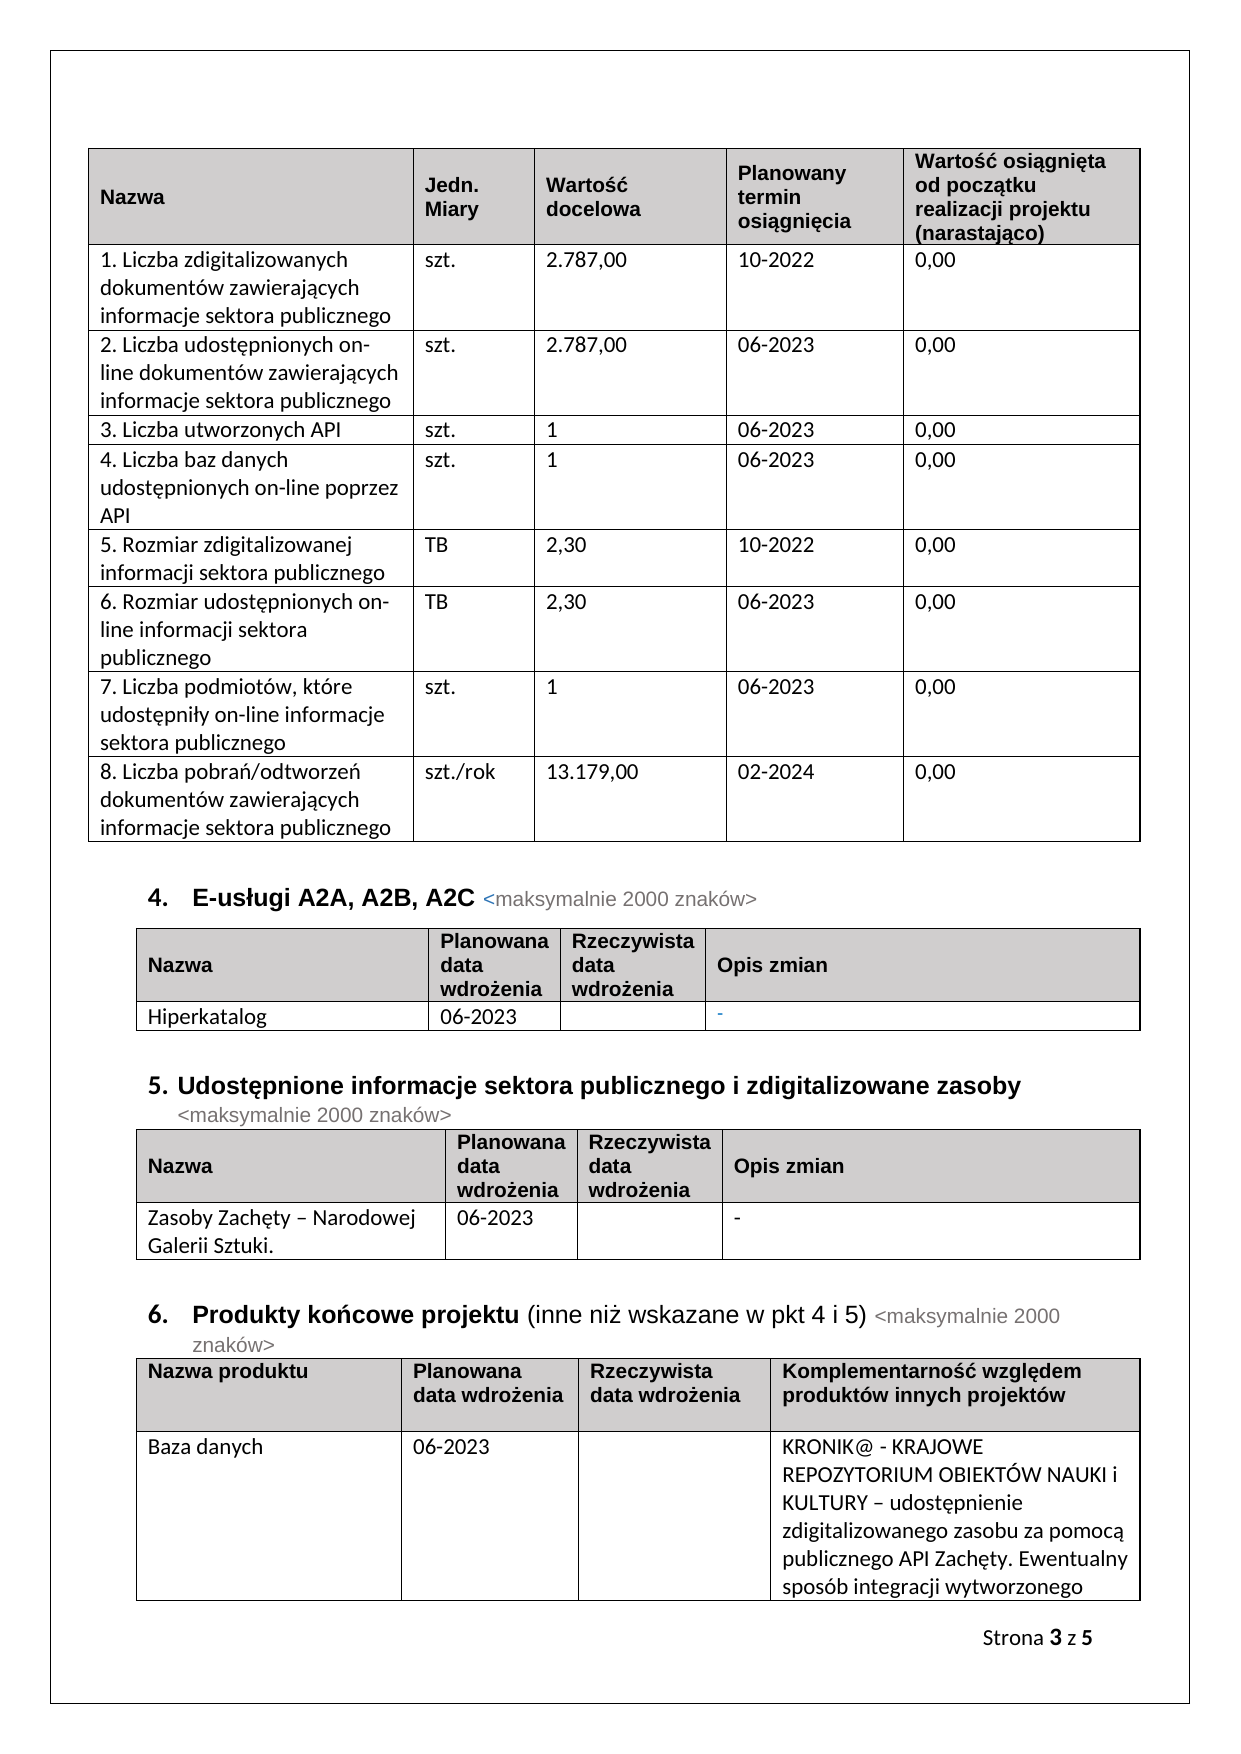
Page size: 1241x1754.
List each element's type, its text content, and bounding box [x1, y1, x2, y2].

table_cell [579, 1432, 770, 1600]
table_cell szt. [414, 245, 534, 329]
table_cell [578, 1203, 722, 1259]
table_header Nazwa produktu [137, 1359, 401, 1431]
table_cell Zasoby Zachęty – Narodowej Galerii Sztuki. [137, 1203, 445, 1259]
table_cell 1 [535, 445, 726, 529]
table_header Planowana data wdrożenia [402, 1359, 578, 1431]
table_header Opis zmian [706, 929, 1139, 1001]
table_header Wartość docelowa [535, 149, 726, 244]
table_header Nazwa [89, 149, 413, 244]
table_cell Hiperkatalog [137, 1002, 428, 1030]
subtitle Produkty końcowe projektu (inne niż wskazane w pkt 4 i 5) <maksymalnie 2000 znaków> [148, 1298, 1093, 1356]
table_cell 06-2023 [727, 445, 903, 529]
table_header Jedn. Miary [414, 149, 534, 244]
table_cell 5. Rozmiar zdigitalizowanej informacji sektora publicznego [89, 530, 413, 586]
table_cell 0,00 [904, 672, 1139, 756]
table_cell 06-2023 [727, 587, 903, 671]
table_cell 06-2023 [727, 672, 903, 756]
subtitle Udostępnione informacje sektora publicznego i zdigitalizowane zasoby <maksymalnie 2000 znaków> [148, 1068, 1093, 1127]
table_header Rzeczywista data wdrożenia [561, 929, 705, 1001]
table_cell 06-2023 [402, 1432, 578, 1600]
table_cell 0,00 [904, 757, 1139, 841]
table_header Rzeczywista data wdrożenia [578, 1130, 722, 1202]
table_header Planowana data wdrożenia [429, 929, 560, 1001]
table_cell 06-2023 [727, 416, 903, 444]
table_header Opis zmian [723, 1130, 1139, 1202]
table_header Planowana data wdrożenia [446, 1130, 577, 1202]
table_cell 3. Liczba utworzonych API [89, 416, 413, 444]
table_cell 1. Liczba zdigitalizowanych dokumentów zawierających informacje sektora publicznego [89, 245, 413, 329]
table_cell 02-2024 [727, 757, 903, 841]
table_cell Baza danych [137, 1432, 401, 1600]
table_cell 13.179,00 [535, 757, 726, 841]
table_cell 0,00 [904, 416, 1139, 444]
table_header Nazwa [137, 929, 428, 1001]
table_header Planowany termin osiągnięcia [727, 149, 903, 244]
table_cell 2,30 [535, 587, 726, 671]
table_header Rzeczywista data wdrożenia [579, 1359, 770, 1431]
table_cell 1 [535, 672, 726, 756]
table_cell - [723, 1203, 1139, 1259]
table_cell szt. [414, 331, 534, 414]
table_header Nazwa [137, 1130, 445, 1202]
table_cell 0,00 [904, 587, 1139, 671]
table_cell 06-2023 [429, 1002, 560, 1030]
table_cell szt./rok [414, 757, 534, 841]
table_cell 6. Rozmiar udostępnionych on-line informacji sektora publicznego [89, 587, 413, 671]
table_header Wartość osiągnięta od początku realizacji projektu (narastająco) [904, 149, 1139, 244]
table_cell 2.787,00 [535, 331, 726, 414]
table_cell TB [414, 587, 534, 671]
table_cell 2,30 [535, 530, 726, 586]
table_cell szt. [414, 672, 534, 756]
table_cell 4. Liczba baz danych udostępnionych on-line poprzez API [89, 445, 413, 529]
table_cell szt. [414, 445, 534, 529]
table_header Komplementarność względem produktów innych projektów [771, 1359, 1139, 1431]
table_cell 06-2023 [727, 331, 903, 414]
table_cell 2.787,00 [535, 245, 726, 329]
table_cell 0,00 [904, 530, 1139, 586]
subtitle E-usługi A2A, A2B, A2C <maksymalnie 2000 znaków> [148, 880, 1093, 913]
table_cell 1 [535, 416, 726, 444]
table_cell 10-2022 [727, 530, 903, 586]
table_cell - [706, 1002, 1139, 1030]
table_cell 8. Liczba pobrań/odtworzeń dokumentów zawierających informacje sektora publicznego [89, 757, 413, 841]
table_cell 2. Liczba udostępnionych on-line dokumentów zawierających informacje sektora publicznego [89, 331, 413, 414]
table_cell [771, 1432, 1139, 1600]
table_cell 0,00 [904, 331, 1139, 414]
table_cell [561, 1002, 705, 1030]
table_cell 06-2023 [446, 1203, 577, 1259]
table_cell szt. [414, 416, 534, 444]
table_cell 0,00 [904, 245, 1139, 329]
table_cell TB [414, 530, 534, 586]
table_cell 0,00 [904, 445, 1139, 529]
table_cell 7. Liczba podmiotów, które udostępniły on-line informacje sektora publicznego [89, 672, 413, 756]
table_cell 10-2022 [727, 245, 903, 329]
